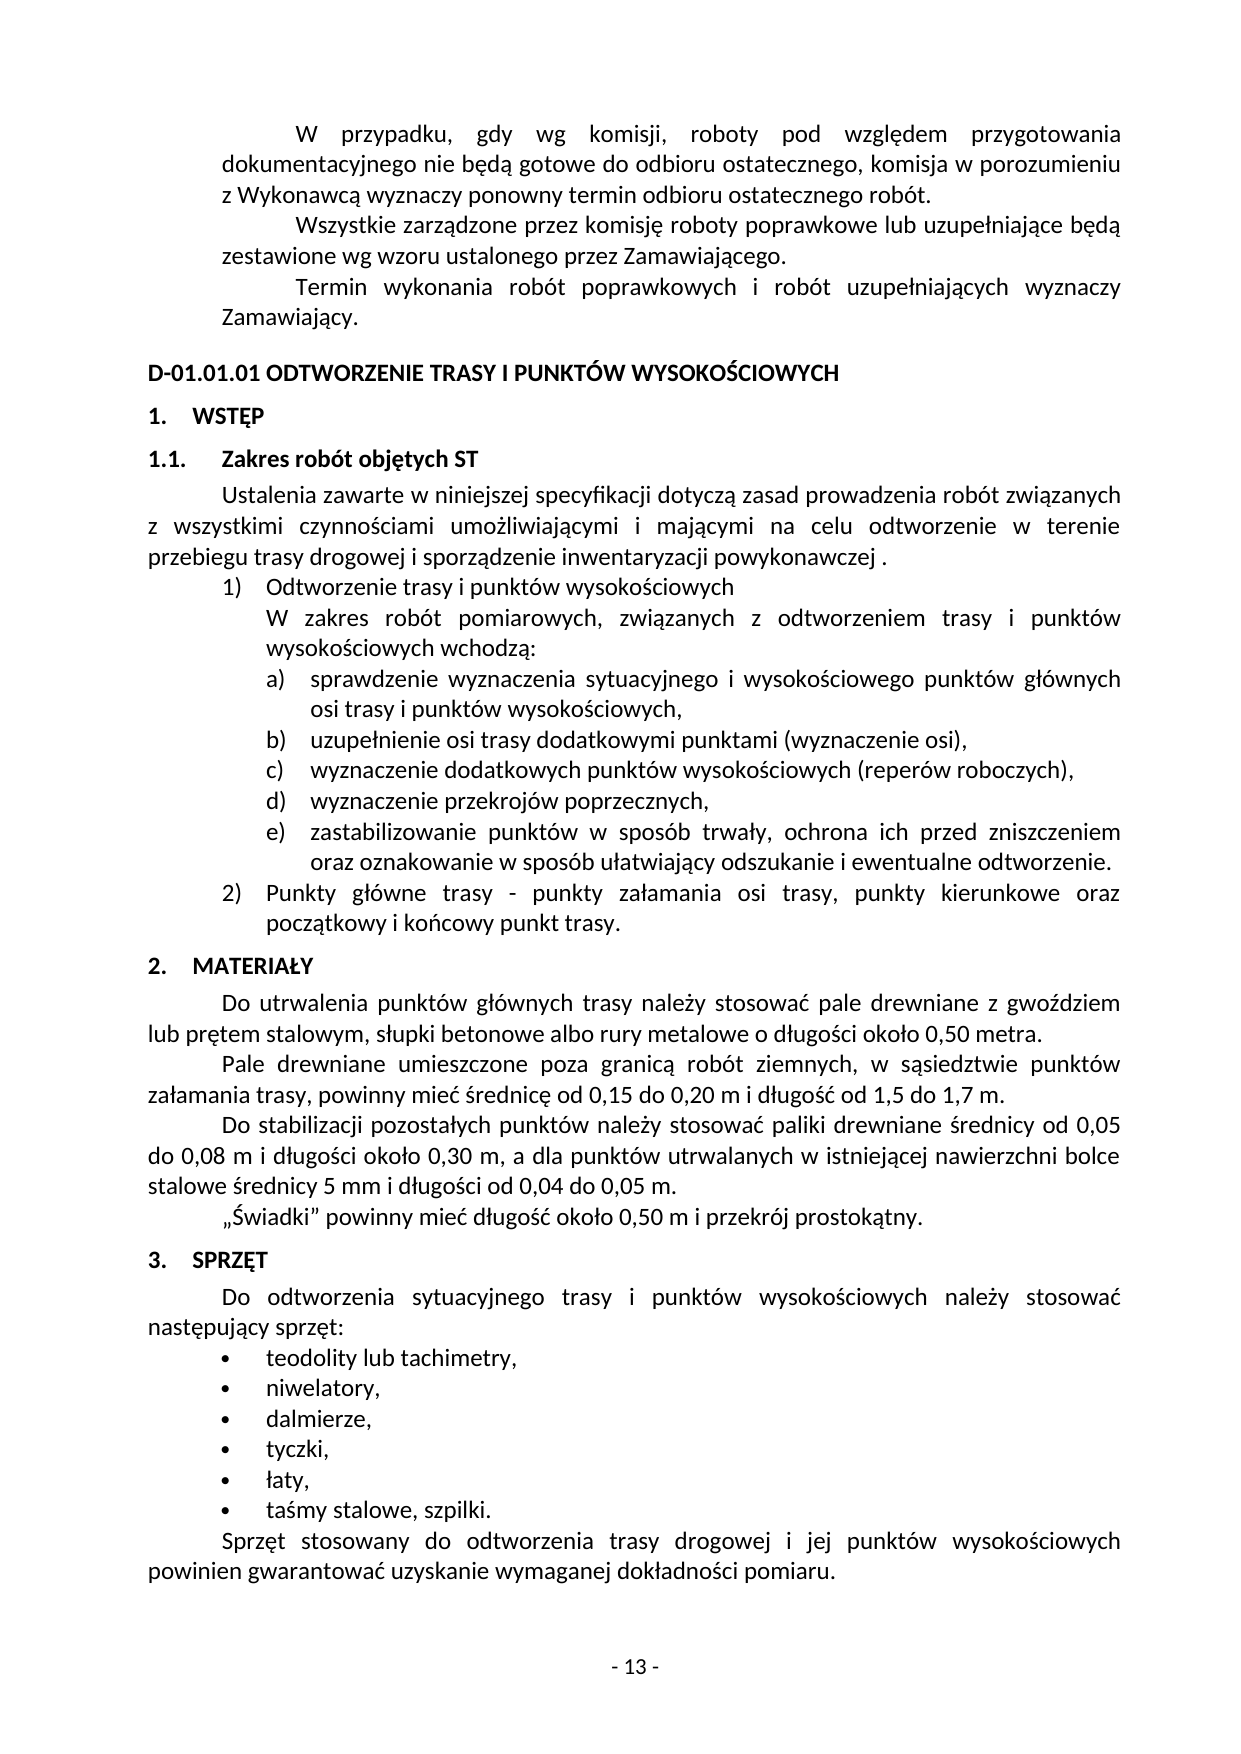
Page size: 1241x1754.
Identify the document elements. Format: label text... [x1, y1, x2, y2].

text „Świadki” powinny mieć długość około 0,50 m i przekrój prostokątny. [148, 1201, 1122, 1231]
text Do utrwalenia punktów głównych trasy należy stosować pale drewniane z gwoździem lub prętem stalowym, słupki betonowe albo rury metalowe o długości około 0,50 metra. [148, 987, 1122, 1048]
list Punkty główne trasy - punkty załamania osi trasy, punkty kierunkowe oraz początkowy i końcowy punkt trasy. [222, 877, 1122, 938]
list dalmierze, [222, 1403, 1122, 1433]
text Do stabilizacji pozostałych punktów należy stosować paliki drewniane średnicy od 0,05 do 0,08 m i długości około 0,30 m, a dla punktów utrwalanych w istniejącej nawierzchni bolce stalowe średnicy 5 mm i długości od 0,04 do 0,05 m. [148, 1109, 1122, 1201]
list wyznaczenie przekrojów poprzecznych, [266, 785, 1122, 816]
list wyznaczenie dodatkowych punktów wysokościowych (reperów roboczych), [266, 754, 1122, 785]
text W przypadku, gdy wg komisji, roboty pod względem przygotowania dokumentacyjnego nie będą gotowe do odbioru ostatecznego, komisja w porozumieniu z Wykonawcą wyznaczy ponowny termin odbioru ostatecznego robót. [222, 118, 1122, 210]
text Wszystkie zarządzone przez komisję roboty poprawkowe lub uzupełniające będą zestawione wg wzoru ustalonego przez Zamawiającego. [222, 210, 1122, 271]
list zastabilizowanie punktów w sposób trwały, ochrona ich przed zniszczeniem oraz oznakowanie w sposób ułatwiający odszukanie i ewentualne odtworzenie. [266, 816, 1122, 877]
text Do odtworzenia sytuacyjnego trasy i punktów wysokościowych należy stosować następujący sprzęt: [148, 1281, 1122, 1342]
text Termin wykonania robót poprawkowych i robót uzupełniających wyznaczy Zamawiający. [222, 271, 1122, 332]
text Ustalenia zawarte w niniejszej specyfikacji dotyczą zasad prowadzenia robót związanych z wszystkimi czynnościami umożliwiającymi i mającymi na celu odtworzenie w terenie przebiegu trasy drogowej i sporządzenie inwentaryzacji powykonawczej . [148, 479, 1122, 571]
list teodolity lub tachimetry, [222, 1342, 1122, 1372]
subtitle Zakres robót objętych ST [148, 443, 1122, 473]
subtitle D-01.01.01 ODTWORZENIE TRASY I PUNKTÓW WYSOKOŚCIOWYCH [148, 357, 1122, 387]
subtitle SPRZĘT [148, 1244, 1122, 1274]
text Sprzęt stosowany do odtworzenia trasy drogowej i jej punktów wysokościowych powinien gwarantować uzyskanie wymaganej dokładności pomiaru. [148, 1525, 1122, 1586]
list uzupełnienie osi trasy dodatkowymi punktami (wyznaczenie osi), [266, 724, 1122, 754]
list tyczki, [222, 1433, 1122, 1464]
list niwelatory, [222, 1372, 1122, 1403]
list Odtworzenie trasy i punktów wysokościowych [222, 571, 1122, 602]
list łaty, [222, 1464, 1122, 1494]
subtitle WSTĘP [148, 400, 1122, 430]
list taśmy stalowe, szpilki. [222, 1494, 1122, 1525]
text W zakres robót pomiarowych, związanych z odtworzeniem trasy i punktów wysokościowych wchodzą: [266, 602, 1122, 663]
subtitle MATERIAŁY [148, 950, 1122, 981]
list sprawdzenie wyznaczenia sytuacyjnego i wysokościowego punktów głównych osi trasy i punktów wysokościowych, [266, 663, 1122, 724]
text Pale drewniane umieszczone poza granicą robót ziemnych, w sąsiedztwie punktów załamania trasy, powinny mieć średnicę od 0,15 do 0,20 m i długość od 1,5 do 1,7 m. [148, 1048, 1122, 1109]
